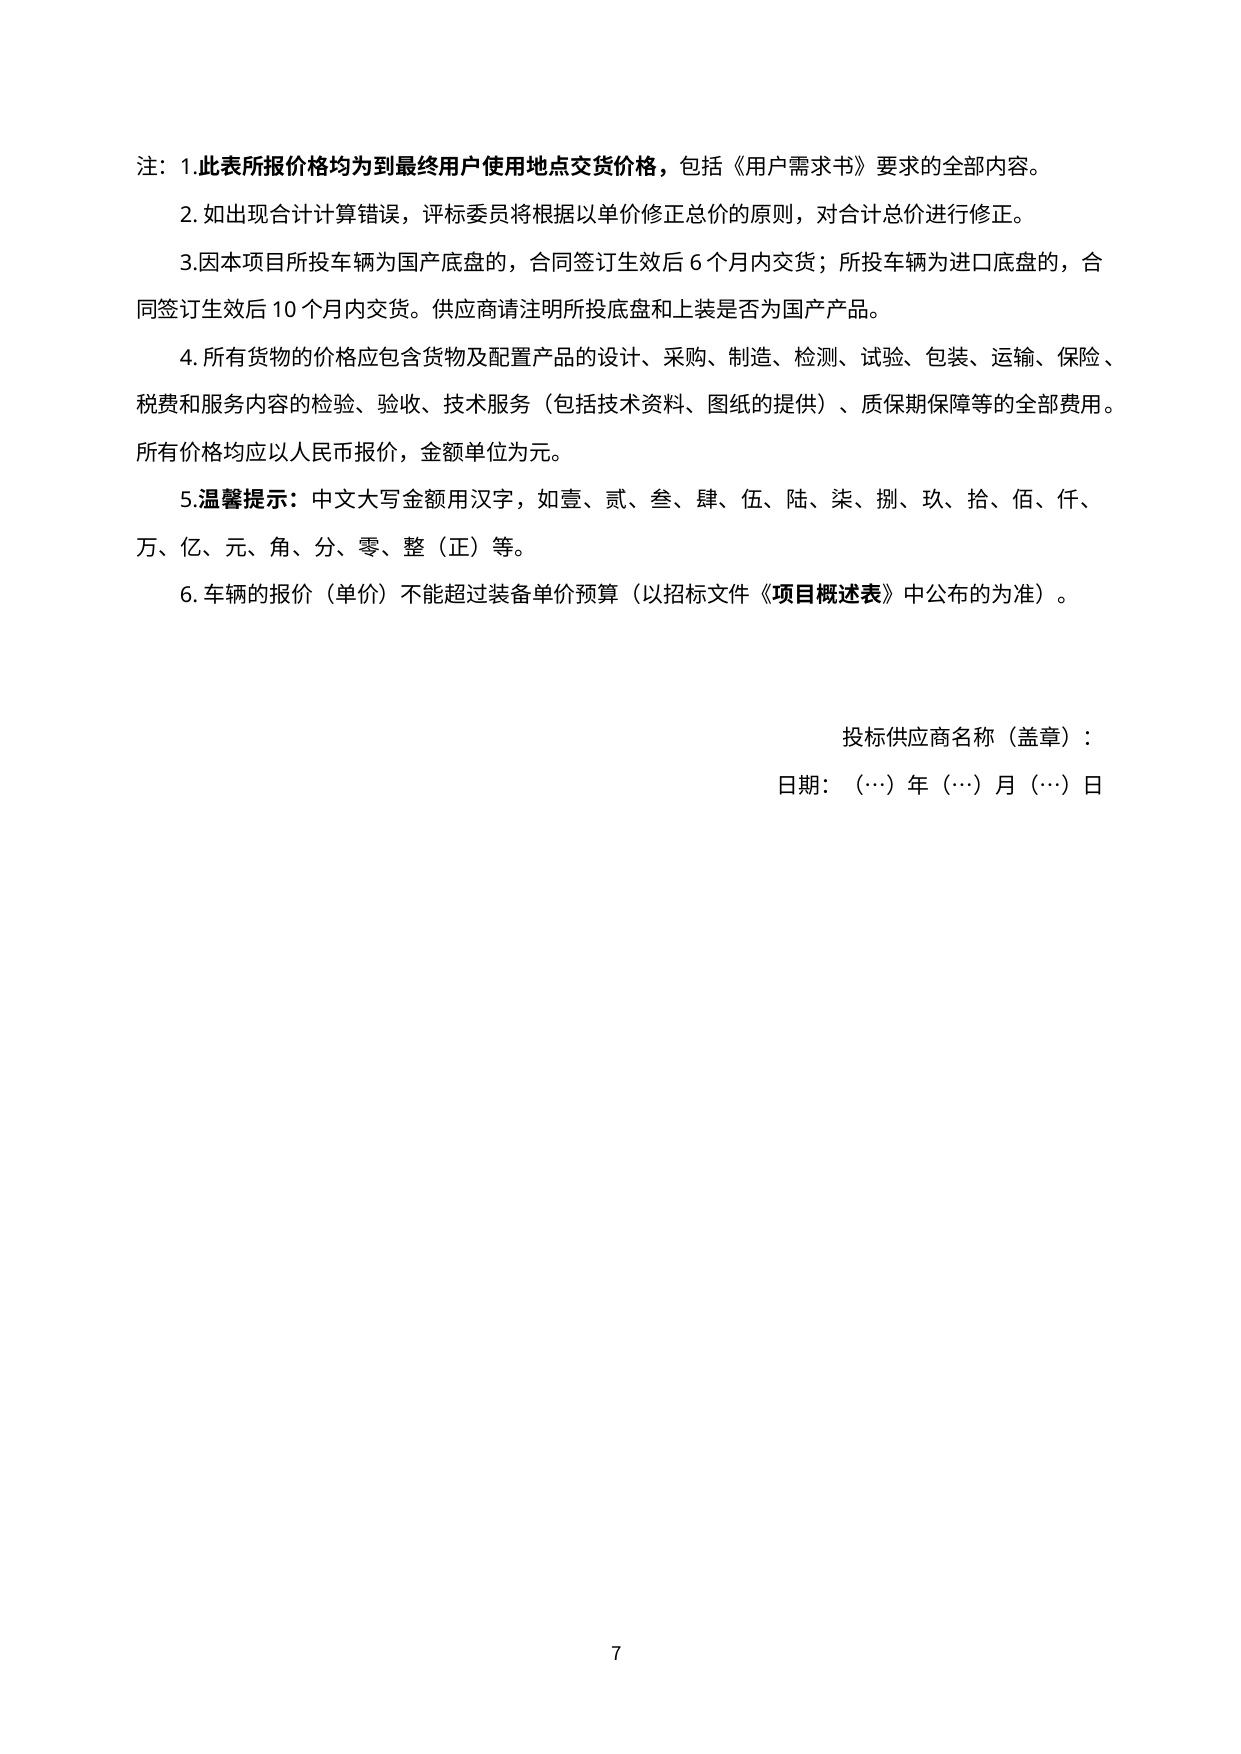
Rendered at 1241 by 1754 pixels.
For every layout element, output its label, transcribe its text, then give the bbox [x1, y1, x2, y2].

text 4. 所有货物的价格应包含货物及配置产品的设计、采购、制造、检测、试验、包装、运输、保险、税费和服务内容的检验、验收、技术服务（包括技术资料、图纸的提供）、质保期保障等的全部费用。所有价格均应以人民币报价，金额单位为元。 [136, 340, 1104, 467]
text 投标供应商名称（盖章）： [136, 720, 1104, 752]
text 日期：（…）年（…）月（…）日 [136, 767, 1104, 800]
text 2. 如出现合计计算错误，评标委员将根据以单价修正总价的原则，对合计总价进行修正。 [136, 197, 1104, 229]
text 6. 车辆的报价（单价）不能超过装备单价预算（以招标文件《项目概述表》中公布的为准）。 [136, 577, 1104, 609]
text 注：1.此表所报价格均为到最终用户使用地点交货价格，包括《用户需求书》要求的全部内容。 [136, 149, 1104, 181]
text 5.温馨提示：中文大写金额用汉字，如壹、贰、叁、肆、伍、陆、柒、捌、玖、拾、佰、仟、万、亿、元、角、分、零、整（正）等。 [136, 482, 1104, 562]
text 3.因本项目所投车辆为国产底盘的，合同签订生效后6个月内交货；所投车辆为进口底盘的，合同签订生效后10个月内交货。供应商请注明所投底盘和上装是否为国产产品。 [136, 244, 1104, 324]
